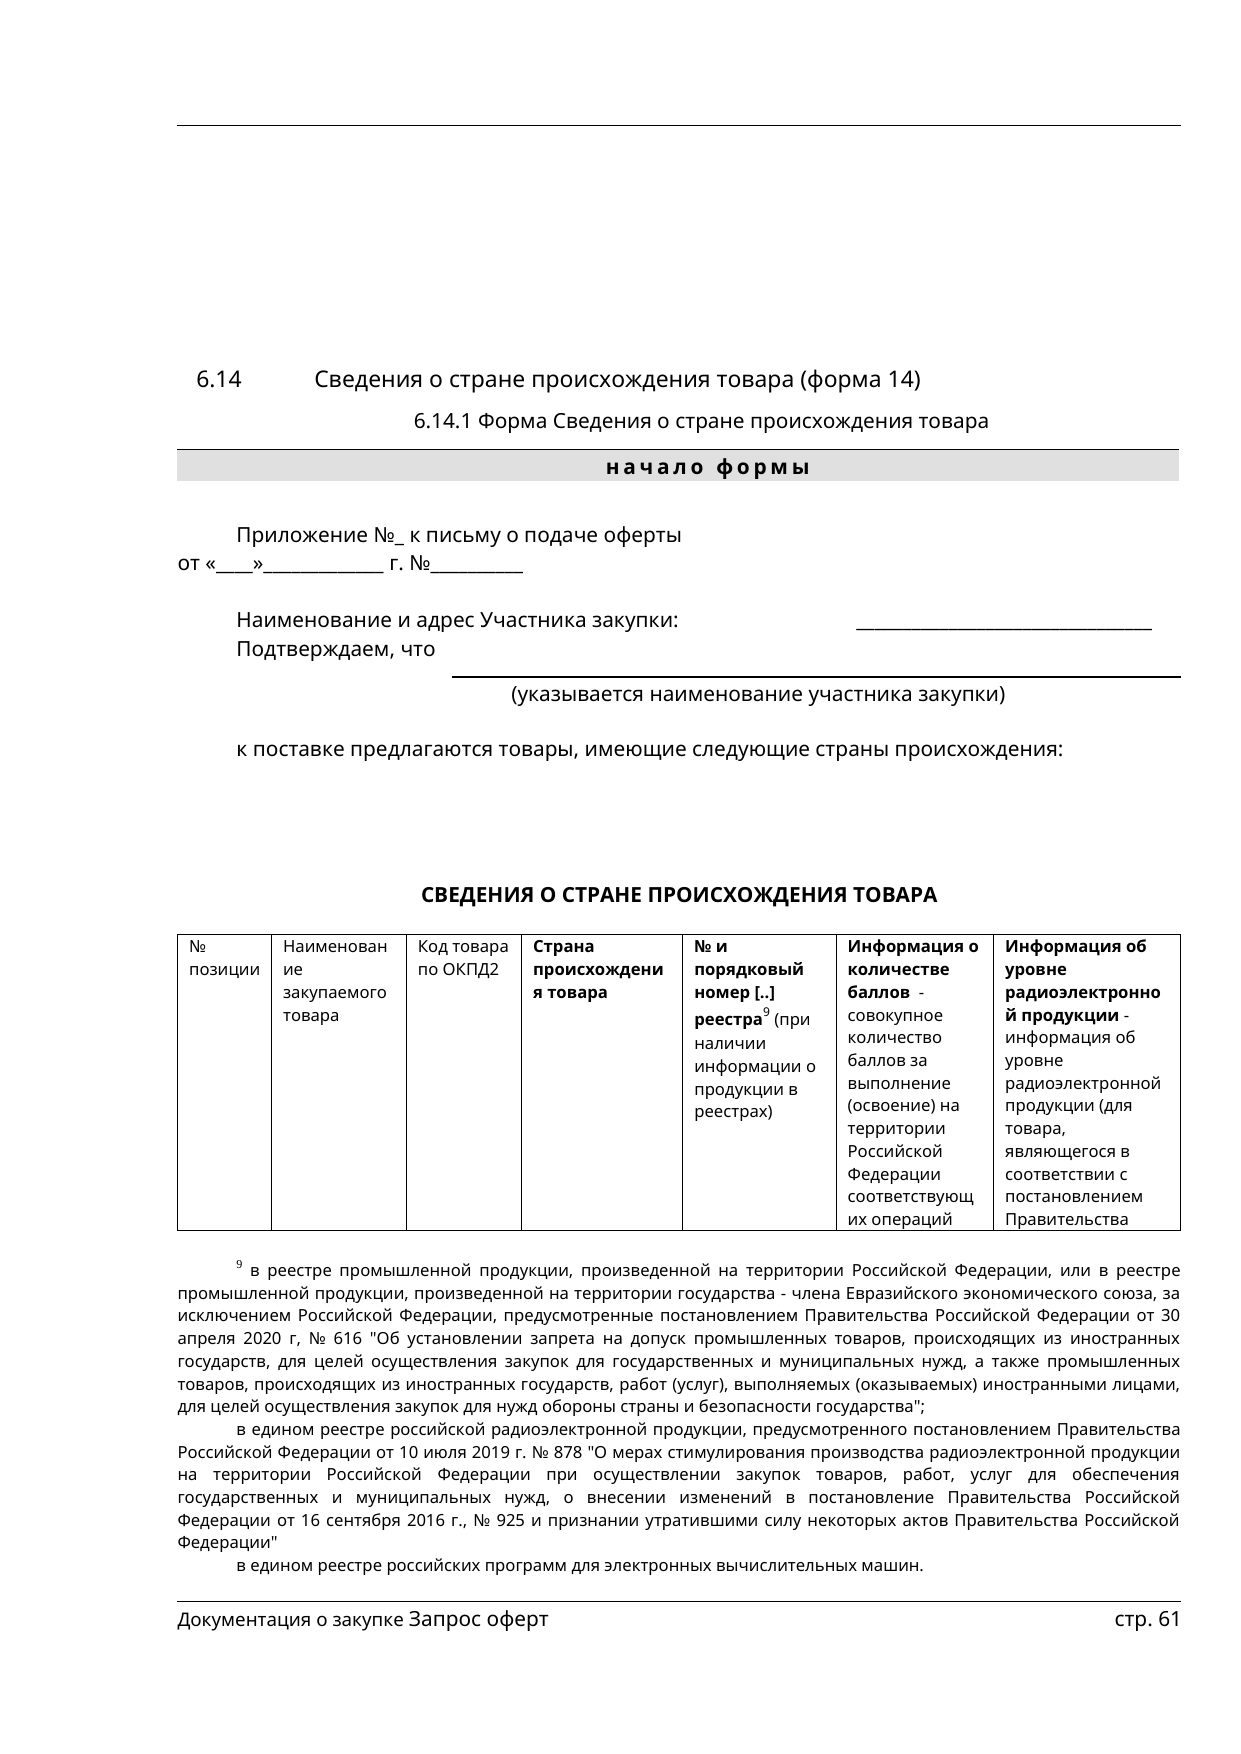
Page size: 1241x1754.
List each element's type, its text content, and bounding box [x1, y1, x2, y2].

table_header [272, 935, 406, 1230]
text (указывается наименование участника закупки) [452, 678, 1181, 708]
text СВЕДЕНИЯ О СТРАНЕ ПРОИСХОЖДЕНИЯ ТОВАРА [177, 881, 1181, 909]
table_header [837, 935, 993, 1230]
table_header Код товара по ОКПД2 [407, 935, 521, 1230]
text Наименование и адрес Участника закупки: ________________________________ [177, 605, 1181, 634]
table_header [994, 935, 1180, 1230]
text к поставке предлагаются товары, имеющие следующие страны происхождения: [177, 734, 1181, 763]
text начало формы [177, 450, 1179, 481]
text Подтверждаем, что [177, 634, 1181, 662]
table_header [683, 935, 836, 1230]
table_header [522, 935, 682, 1230]
text Приложение №_ к письму о подаче оферты от «____»_____________ г. №__________ [177, 520, 1181, 577]
table_header № позиции [178, 935, 271, 1230]
subtitle Сведения о стране происхождения товара (форма 14) [196, 363, 1181, 394]
text 6.14.1 Форма Сведения о стране происхождения товара [413, 407, 1181, 435]
